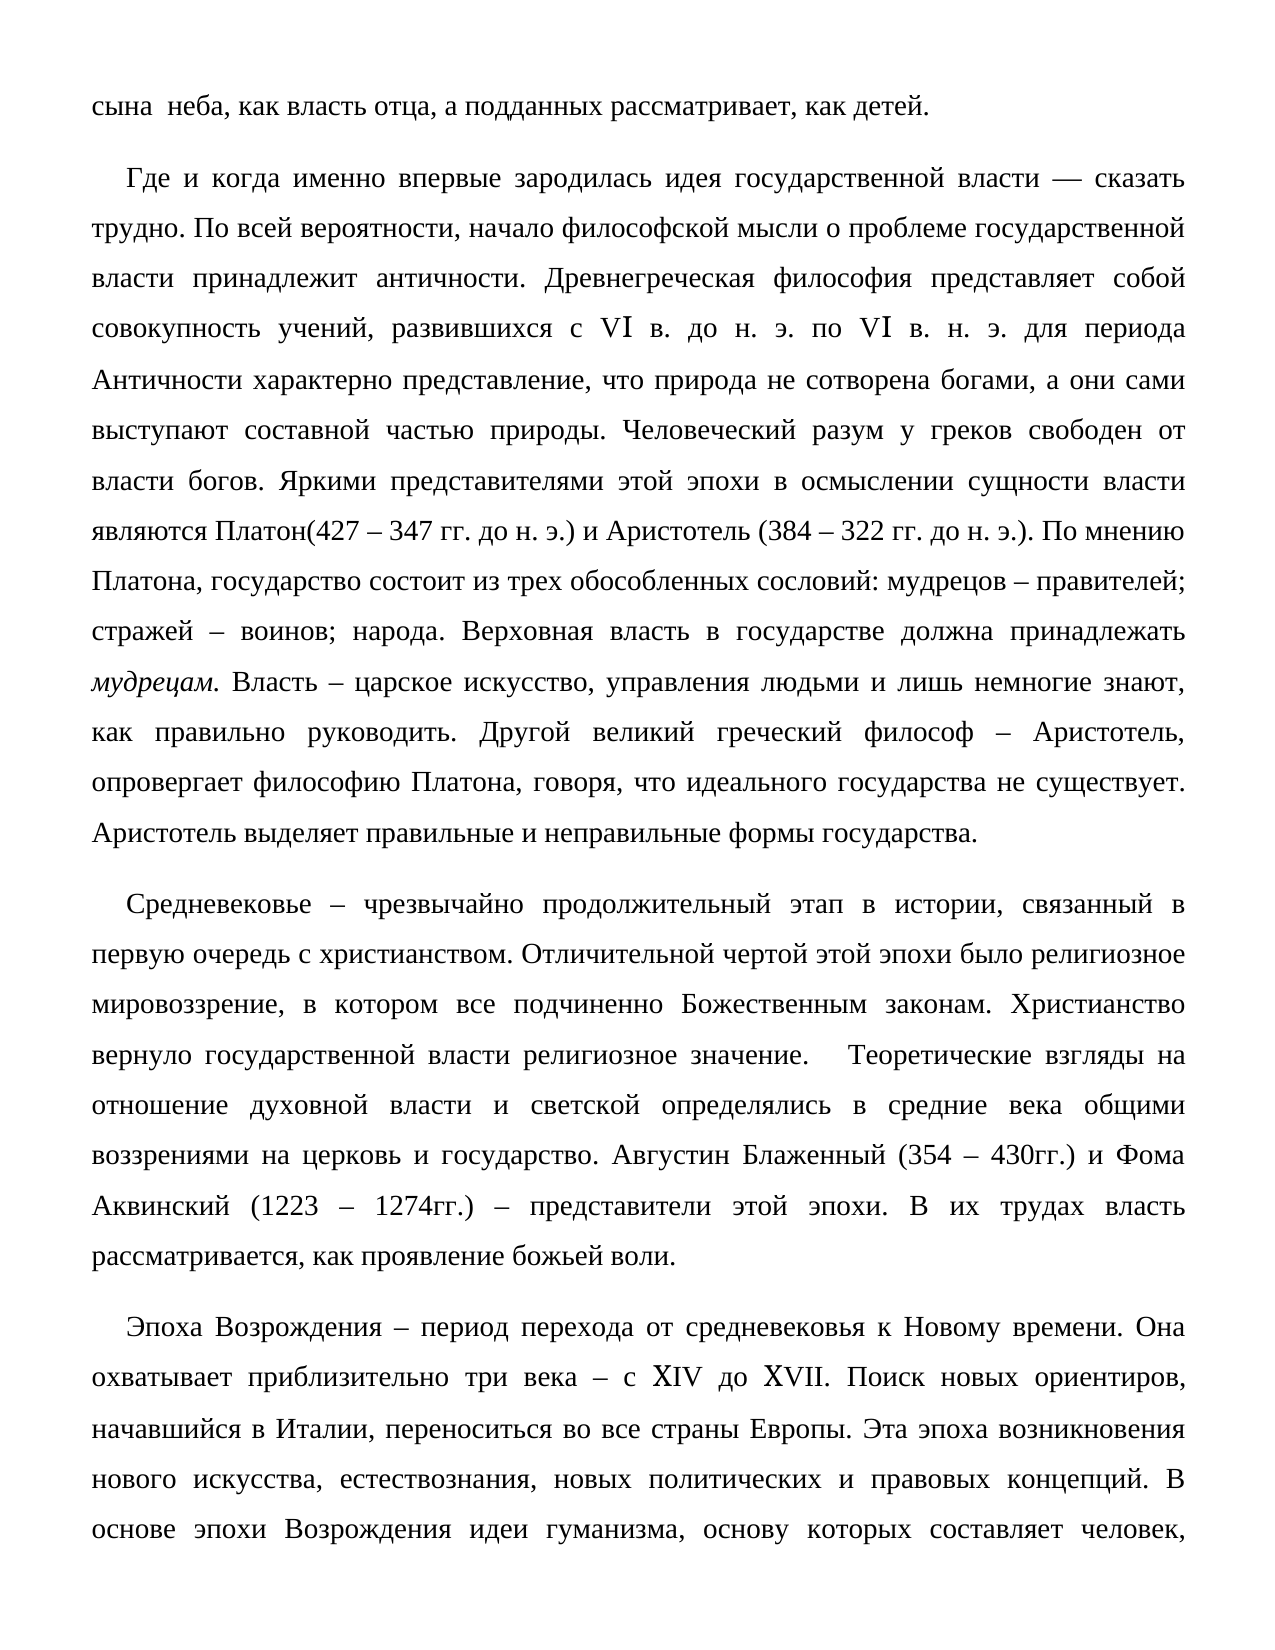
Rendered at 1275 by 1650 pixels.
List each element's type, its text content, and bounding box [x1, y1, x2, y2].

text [91, 88, 1186, 122]
text Средневековье – чрезвычайно продолжительный этап в истории, связанный в первую очередь с христианством. Отличительной чертой этой эпохи было религиозное мировоззрение, в котором все подчиненно Божественным законам. Христианство вернуло государственной власти религиозное значение. Теоретические взгляды на отношение духовной власти и светской определялись в средние века общими воззрениями на церковь и государство. Августин Блаженный (354 – 430гг.) и Фома Аквинский (1223 – 1274гг.) – представители этой эпохи. В их трудах власть рассматривается, как проявление божьей воли. [91, 886, 1186, 1272]
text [91, 1309, 1186, 1545]
text Где и когда именно впервые зародилась идея государственной власти — сказать трудно. По всей вероятности, начало философской мысли о проблеме государственной власти принадлежит античности. Древнегреческая философия представляет собой совокупность учений, развившихся с VΙ в. до н. э. по VΙ в. н. э. для периода Античности характерно представление, что природа не сотворена богами, а они сами выступают составной частью природы. Человеческий разум у греков свободен от власти богов. Яркими представителями этой эпохи в осмыслении сущности власти являются Платон(427 – 347 гг. до н. э.) и Аристотель (384 – 322 гг. до н. э.). По мнению Платона, государство состоит из трех обособленных сословий: мудрецов – правителей; стражей – воинов; народа. Верховная власть в государстве должна принадлежать мудрецам. Власть – царское искусство, управления людьми и лишь немногие знают, как правильно руководить. Другой великий греческий философ – Аристотель, опровергает философию Платона, говоря, что идеального государства не существует. Аристотель выделяет правильные и неправильные формы государства. [91, 160, 1186, 848]
